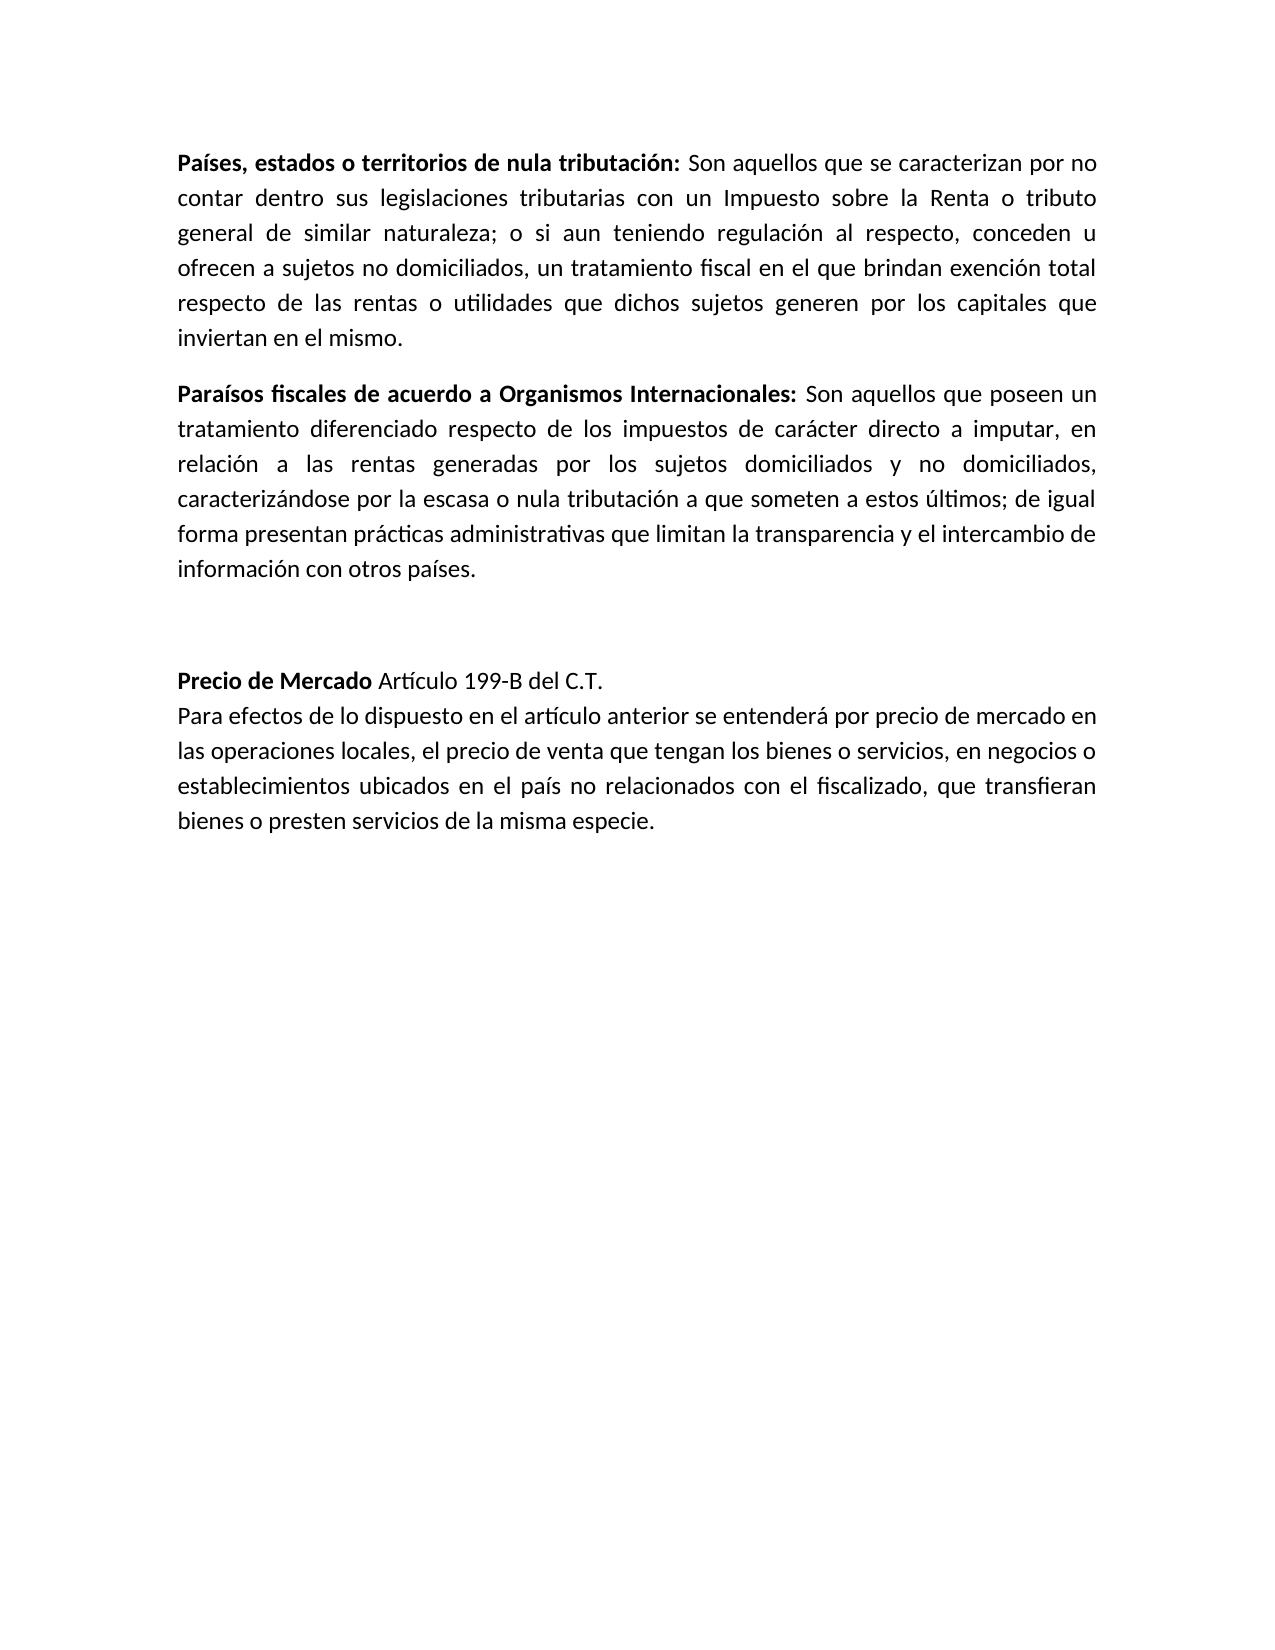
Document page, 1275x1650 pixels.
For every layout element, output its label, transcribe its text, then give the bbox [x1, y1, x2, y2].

text Países, estados o territorios de nula tributación: Son aquellos que se caracterizan por no contar dentro sus legislaciones tributarias con un Impuesto sobre la Renta o tributo general de similar naturaleza; o si aun teniendo regulación al respecto, conceden u ofrecen a sujetos no domiciliados, un tratamiento fiscal en el que brindan exención total respecto de las rentas o utilidades que dichos sujetos generen por los capitales que inviertan en el mismo. [177, 148, 1098, 353]
text Paraísos fiscales de acuerdo a Organismos Internacionales: Son aquellos que poseen un tratamiento diferenciado respecto de los impuestos de carácter directo a imputar, en relación a las rentas generadas por los sujetos domiciliados y no domiciliados, caracterizándose por la escasa o nula tributación a que someten a estos últimos; de igual forma presentan prácticas administrativas que limitan la transparencia y el intercambio de información con otros países. [177, 378, 1098, 584]
text Precio de Mercado Artículo 199-B del C.T. [177, 665, 1098, 696]
text Para efectos de lo dispuesto en el artículo anterior se entenderá por precio de mercado en las operaciones locales, el precio de venta que tengan los bienes o servicios, en negocios o establecimientos ubicados en el país no relacionados con el fiscalizado, que transfieran bienes o presten servicios de la misma especie. [177, 700, 1098, 836]
